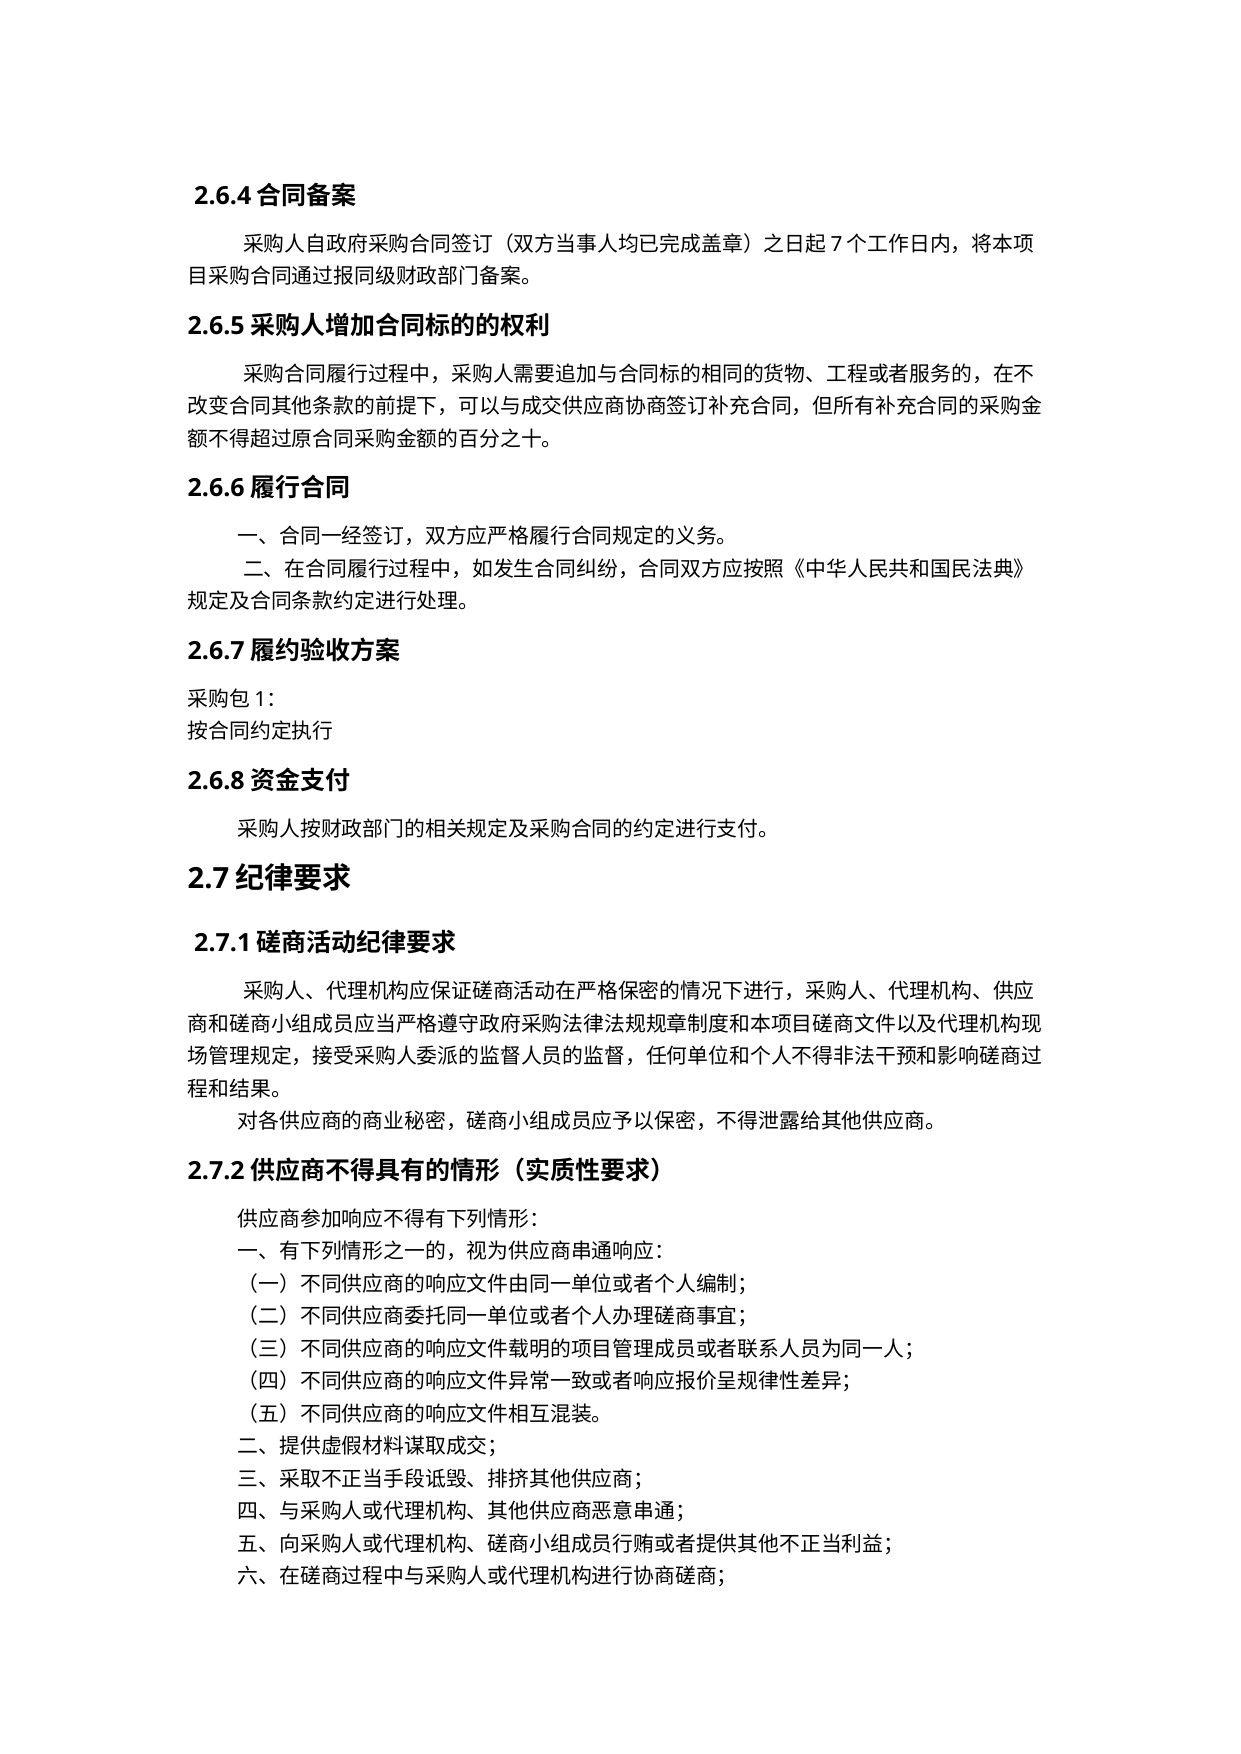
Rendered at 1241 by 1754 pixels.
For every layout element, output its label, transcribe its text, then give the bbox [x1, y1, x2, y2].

text 四、与采购人或代理机构、其他供应商恶意串通； [187, 1494, 1053, 1527]
text 采购人、代理机构应保证磋商活动在严格保密的情况下进行，采购人、代理机构、供应商和磋商小组成员应当严格遵守政府采购法律法规规章制度和本项目磋商文件以及代理机构现场管理规定，接受采购人委派的监督人员的监督，任何单位和个人不得非法干预和影响磋商过程和结果。 [187, 974, 1053, 1104]
text 三、采取不正当手段诋毁、排挤其他供应商； [187, 1462, 1053, 1494]
text 六、在磋商过程中与采购人或代理机构进行协商磋商； [187, 1559, 1053, 1592]
text 采购人自政府采购合同签订（双方当事人均已完成盖章）之日起7个工作日内，将本项目采购合同通过报同级财政部门备案。 [187, 227, 1053, 292]
text 对各供应商的商业秘密，磋商小组成员应予以保密，不得泄露给其他供应商。 [187, 1104, 1053, 1137]
text 五、向采购人或代理机构、磋商小组成员行贿或者提供其他不正当利益； [187, 1527, 1053, 1559]
text 二、提供虚假材料谋取成交； [187, 1429, 1053, 1462]
text 采购包1： [187, 682, 1053, 714]
text 2.6.5采购人增加合同标的的权利 [187, 292, 1053, 357]
text （三）不同供应商的响应文件载明的项目管理成员或者联系人员为同一人； [187, 1332, 1053, 1364]
text 二、在合同履行过程中，如发生合同纠纷，合同双方应按照《中华人民共和国民法典》规定及合同条款约定进行处理。 [187, 552, 1053, 617]
text 2.6.7履约验收方案 [187, 617, 1053, 682]
text 2.7.1磋商活动纪律要求 [187, 909, 1053, 974]
text 一、有下列情形之一的，视为供应商串通响应： [187, 1234, 1053, 1267]
text （四）不同供应商的响应文件异常一致或者响应报价呈规律性差异； [187, 1364, 1053, 1397]
text 2.6.8资金支付 [187, 747, 1053, 812]
text （二）不同供应商委托同一单位或者个人办理磋商事宜； [187, 1299, 1053, 1332]
text 2.7纪律要求 [187, 844, 1053, 909]
text 采购合同履行过程中，采购人需要追加与合同标的相同的货物、工程或者服务的，在不改变合同其他条款的前提下，可以与成交供应商协商签订补充合同，但所有补充合同的采购金额不得超过原合同采购金额的百分之十。 [187, 357, 1053, 454]
text 采购人按财政部门的相关规定及采购合同的约定进行支付。 [187, 812, 1053, 844]
text 2.6.6履行合同 [187, 454, 1053, 519]
text （五）不同供应商的响应文件相互混装。 [187, 1397, 1053, 1429]
text 按合同约定执行 [187, 714, 1053, 747]
text 一、合同一经签订，双方应严格履行合同规定的义务。 [187, 519, 1053, 552]
text 2.7.2供应商不得具有的情形（实质性要求） [187, 1137, 1053, 1202]
text 供应商参加响应不得有下列情形： [187, 1202, 1053, 1234]
text （一）不同供应商的响应文件由同一单位或者个人编制； [187, 1267, 1053, 1299]
text 2.6.4合同备案 [187, 162, 1053, 227]
